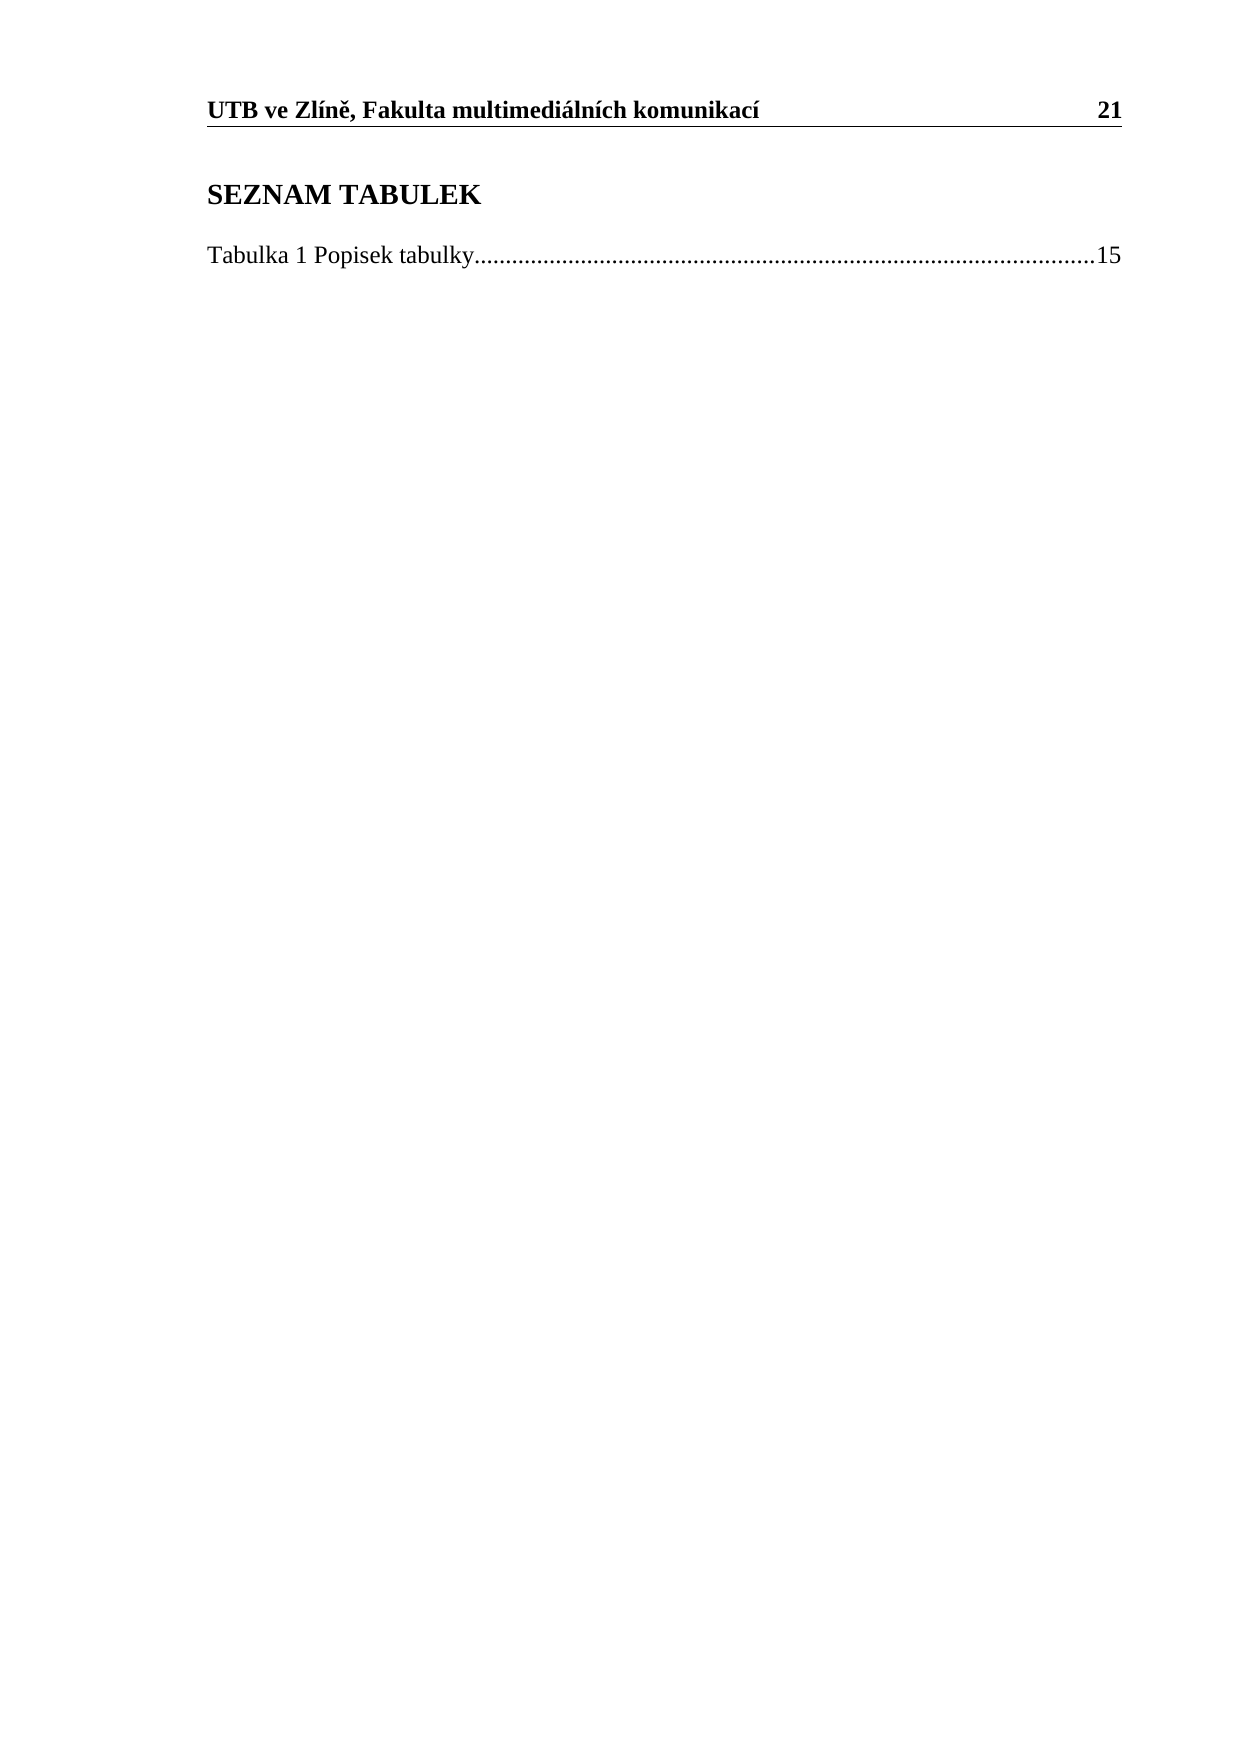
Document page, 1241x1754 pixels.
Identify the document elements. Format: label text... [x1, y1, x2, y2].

text Tabulka 1 Popisek tabulky 15 [207, 240, 1122, 269]
text Seznam tabulek [207, 177, 1122, 211]
